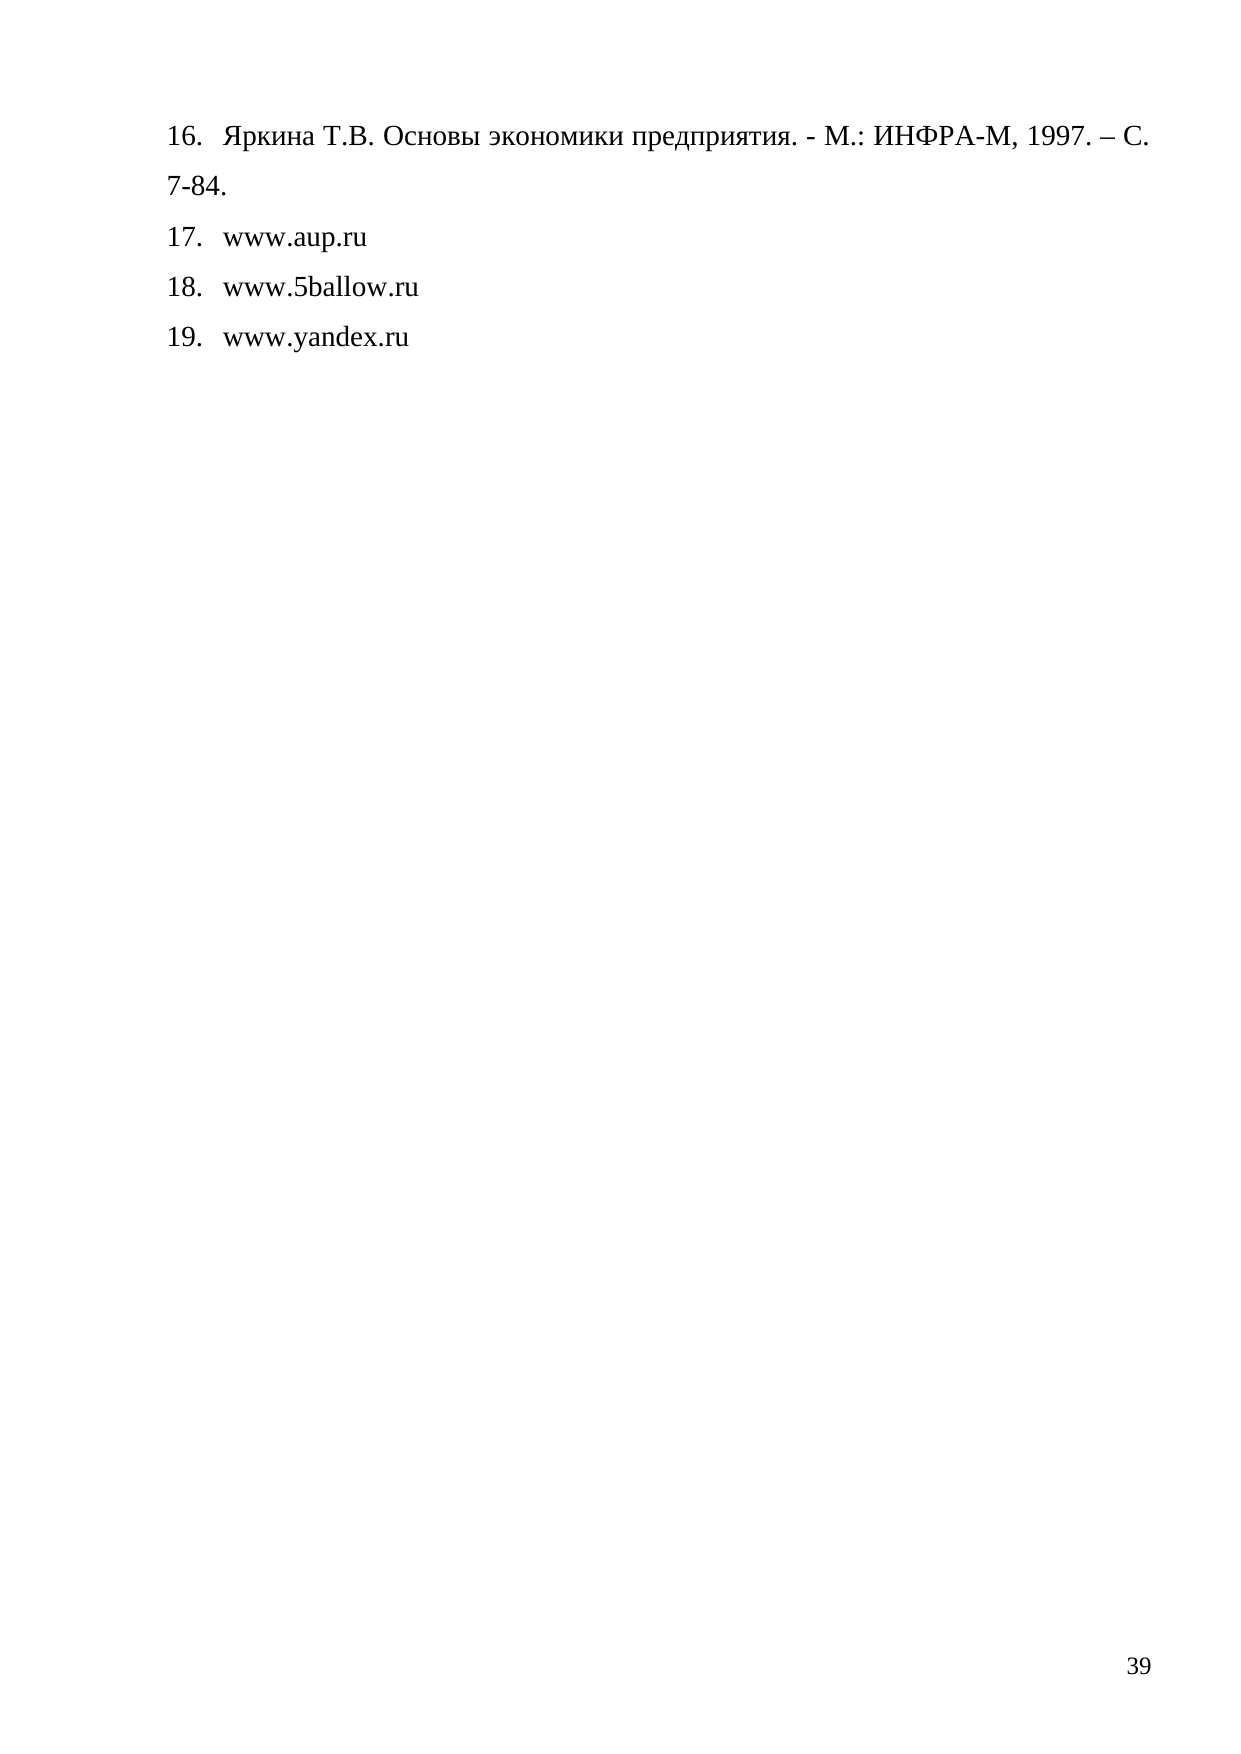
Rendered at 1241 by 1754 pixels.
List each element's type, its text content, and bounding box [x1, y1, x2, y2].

list Яркина Т.В. Основы экономики предприятия. - М.: ИНФРА-М, 1997. – С. 7-84. [166, 118, 1152, 202]
list www.yandex.ru [166, 319, 1152, 353]
list www.aup.ru [166, 219, 1152, 252]
list www.5ballow.ru [166, 269, 1152, 303]
